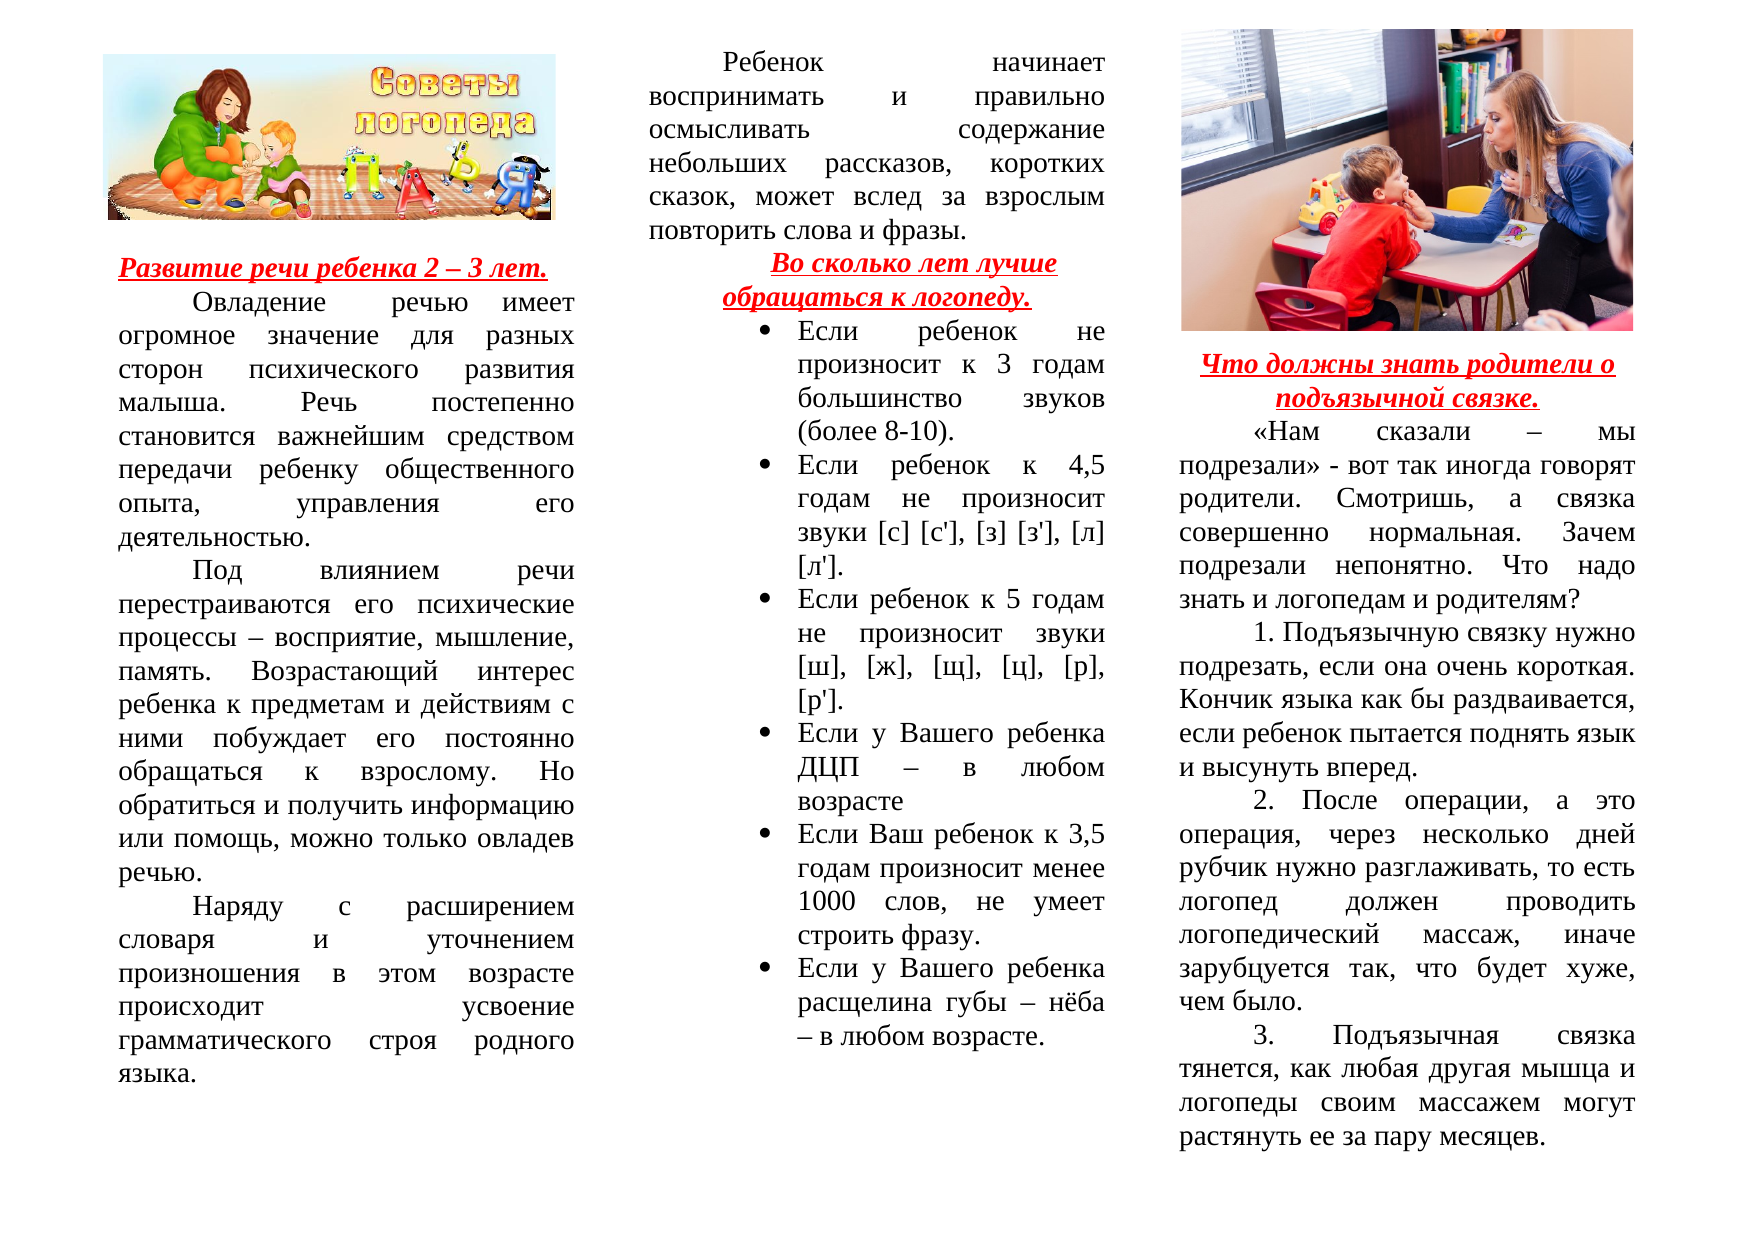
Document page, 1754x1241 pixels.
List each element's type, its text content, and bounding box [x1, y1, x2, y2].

list Если у Вашего ребенка расщелина губы – нёба – в любом возрасте. [760, 951, 1105, 1051]
text 1. Подъязычную связку нужно подрезать, если она очень короткая. Кончик языка как бы раздваивается, если ребенок пытается поднять язык и высунуть вперед. [1179, 614, 1636, 782]
list Если ребенок не произносит к 3 годам большинство звуков (более 8-10). [760, 313, 1105, 447]
text 2. После операции, а это операция, через несколько дней рубчик нужно разглаживать, то есть логопед должен проводить логопедический массаж, иначе зарубцуется так, что будет хуже, чем было. [1179, 782, 1636, 1017]
text Наряду с расширением словаря и уточнением произношения в этом возрасте происходит усвоение грамматического строя родного языка. [118, 912, 575, 1113]
text Развитие речи ребенка 2 – 3 лет. [118, 274, 575, 308]
list Если ребенок к 4,5 годам не произносит звуки [с] [с'], [з] [з'], [л] [л']. [760, 447, 1105, 581]
picture [1180, 29, 1634, 330]
text Во сколько лет лучше обращаться к логопеду. [648, 246, 1105, 313]
text Под влиянием речи перестраиваются его психические процессы – восприятие, мышление, память. Возрастающий интерес ребенка к предметам и действиям с ними побуждает его постоянно обращаться к взрослому. Но обратиться и получить информацию или помощь, можно только овладев речью. [118, 576, 575, 912]
text «Нам сказали – мы подрезали» - вот так иногда говорят родители. Смотришь, а связка совершенно нормальная. Зачем подрезали непонятно. Что надо знать и логопедам и родителям? [1179, 413, 1636, 614]
list Если Ваш ребенок к 3,5 годам произносит менее 1000 слов, не умеет строить фразу. [760, 816, 1105, 951]
text Ребенок начинает воспринимать и правильно осмысливать содержание небольших рассказов, коротких сказок, может вслед за взрослым повторить слова и фразы. [648, 44, 1105, 246]
text Овладение речью имеет огромное значение для разных сторон психического развития малыша. Речь постепенно становится важнейшим средством передачи ребенку общественного опыта, управления его деятельностью. [118, 308, 575, 576]
picture [102, 54, 557, 220]
list Если ребенок к 5 годам не произносит звуки [ш], [ж], [щ], [ц], [р], [р']. [760, 581, 1105, 716]
list Если у Вашего ребенка ДЦП – в любом возрасте [760, 716, 1105, 816]
text 3. Подъязычная связка тянется, как любая другая мышца и логопеды своим массажем могут растянуть ее за пару месяцев. [1179, 1017, 1636, 1151]
